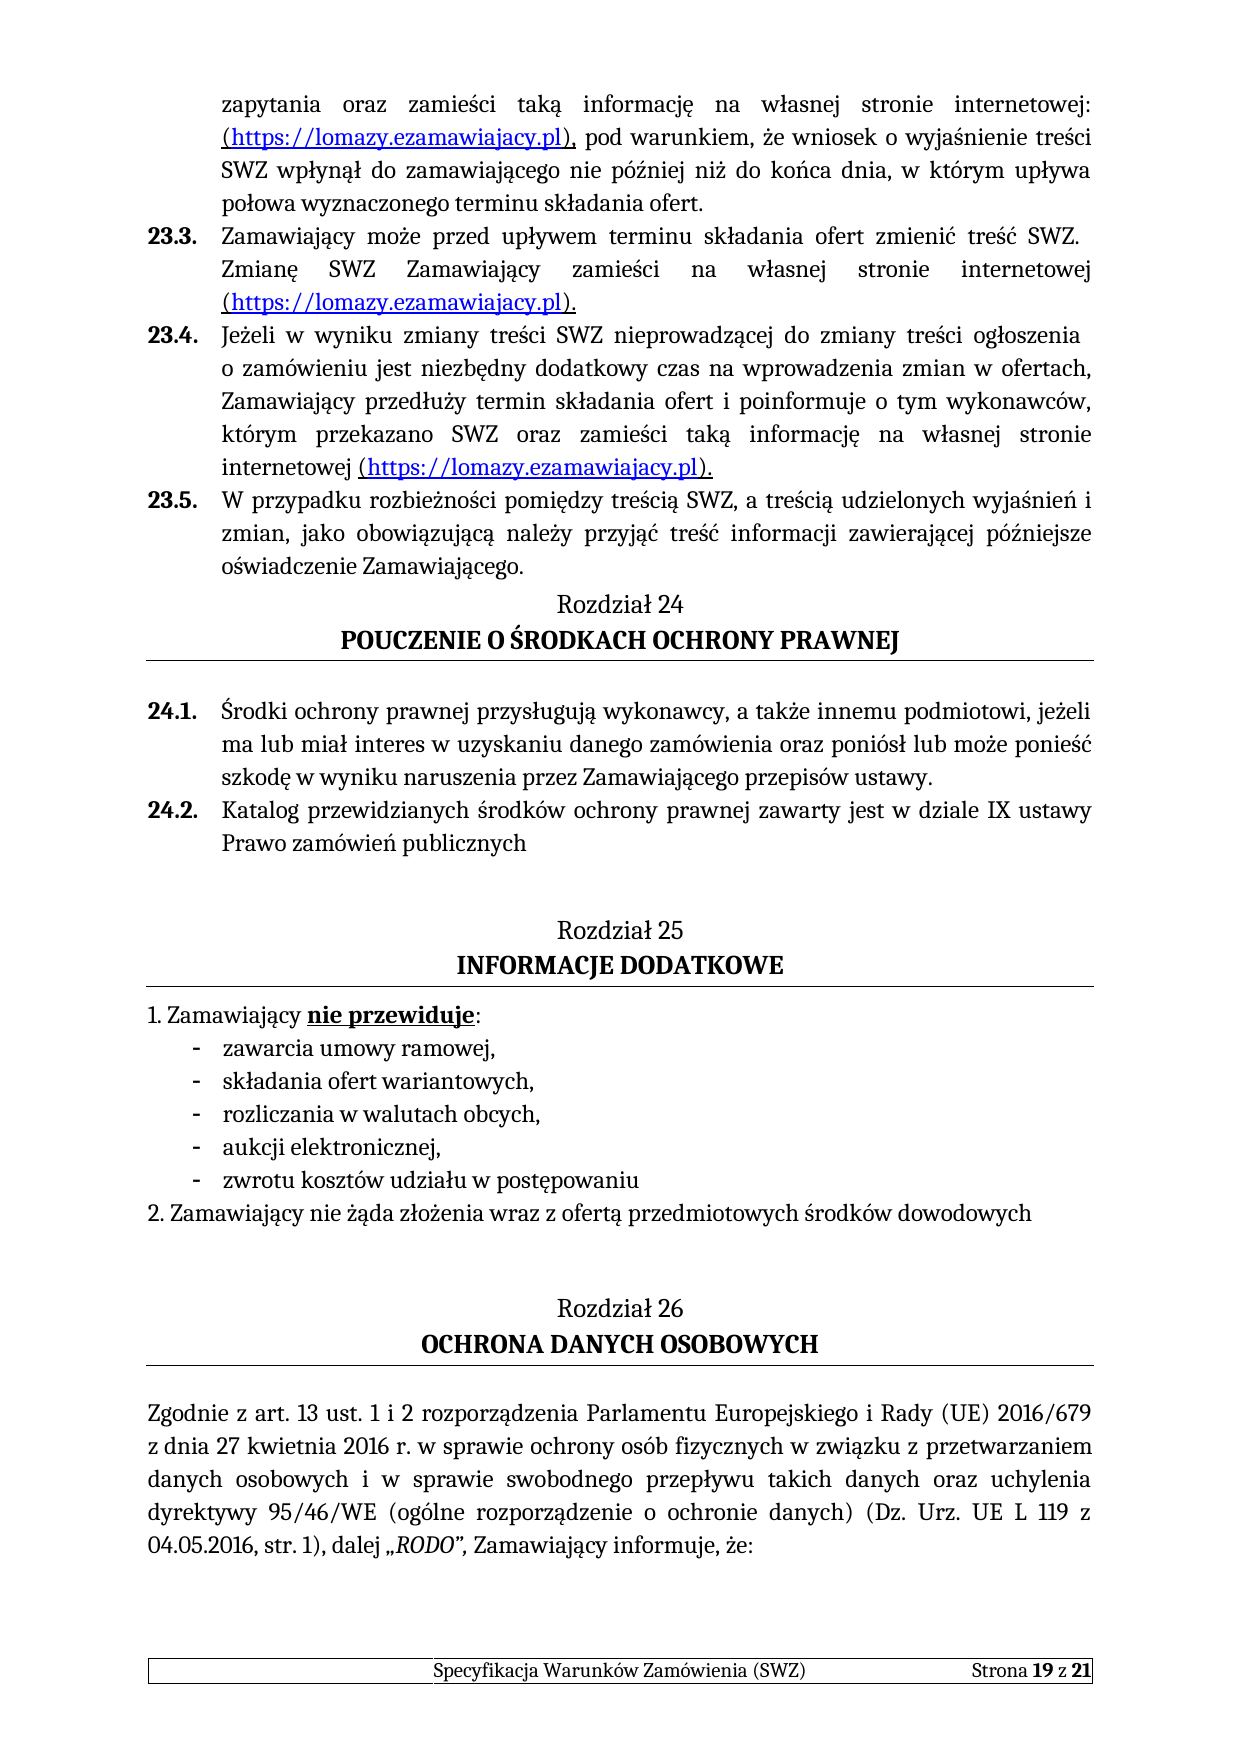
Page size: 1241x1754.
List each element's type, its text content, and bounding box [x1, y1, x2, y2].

list rozliczania w walutach obcych, [192, 1100, 1093, 1128]
list W przypadku rozbieżności pomiędzy treścią SWZ, a treścią udzielonych wyjaśnień i zmian, jako obowiązującą należy przyjąć treść informacji zawierającej późniejsze oświadczenie Zamawiającego. [148, 486, 1093, 581]
list Środki ochrony prawnej przysługują wykonawcy, a także innemu podmiotowi, jeżeli ma lub miał interes w uzyskaniu danego zamówienia oraz poniósł lub może ponieść szkodę w wyniku naruszenia przez Zamawiającego przepisów ustawy. [148, 697, 1093, 791]
list Jeżeli w wyniku zmiany treści SWZ nieprowadzącej do zmiany treści ogłoszenia o zamówieniu jest niezbędny dodatkowy czas na wprowadzenia zmian w ofertach, Zamawiający przedłuży termin składania ofert i poinformuje o tym wykonawców, którym przekazano SWZ oraz zamieści taką informację na własnej stronie internetowej (https://lomazy.ezamawiajacy.pl). [148, 321, 1093, 482]
list Zamawiający może przed upływem terminu składania ofert zmienić treść SWZ. Zmianę SWZ Zamawiający zamieści na własnej stronie internetowej (https://lomazy.ezamawiajacy.pl). [148, 222, 1093, 317]
text 1. Zamawiający nie przewiduje: [148, 1001, 1093, 1029]
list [148, 90, 1093, 218]
text Zgodnie z art. 13 ust. 1 i 2 rozporządzenia Parlamentu Europejskiego i Rady (UE) 2016/679 z dnia 27 kwietnia 2016 r. w sprawie ochrony osób fizycznych w związku z przetwarzaniem danych osobowych i w sprawie swobodnego przepływu takich danych oraz uchylenia dyrektywy 95/46/WE (ogólne rozporządzenie o ochronie danych) (Dz. Urz. UE L 119 z 04.05.2016, str. 1), dalej „RODO”, Zamawiający informuje, że: [148, 1399, 1093, 1559]
list Katalog przewidzianych środków ochrony prawnej zawarty jest w dziale IX ustawy Prawo zamówień publicznych [148, 796, 1093, 857]
table_header Rozdział 25 INFORMACJE DODATKOWE [146, 915, 1094, 986]
list zawarcia umowy ramowej, [192, 1034, 1093, 1062]
table_header Rozdział 24 POUCZENIE O ŚRODKACH OCHRONY PRAWNEJ [146, 589, 1094, 660]
list składania ofert wariantowych, [192, 1067, 1093, 1095]
text 2. Zamawiający nie żąda złożenia wraz z ofertą przedmiotowych środków dowodowych [148, 1199, 1093, 1227]
list zwrotu kosztów udziału w postępowaniu [192, 1166, 1093, 1194]
table_header Rozdział 26 OCHRONA DANYCH OSOBOWYCH [146, 1294, 1094, 1365]
list aukcji elektronicznej, [192, 1133, 1093, 1161]
